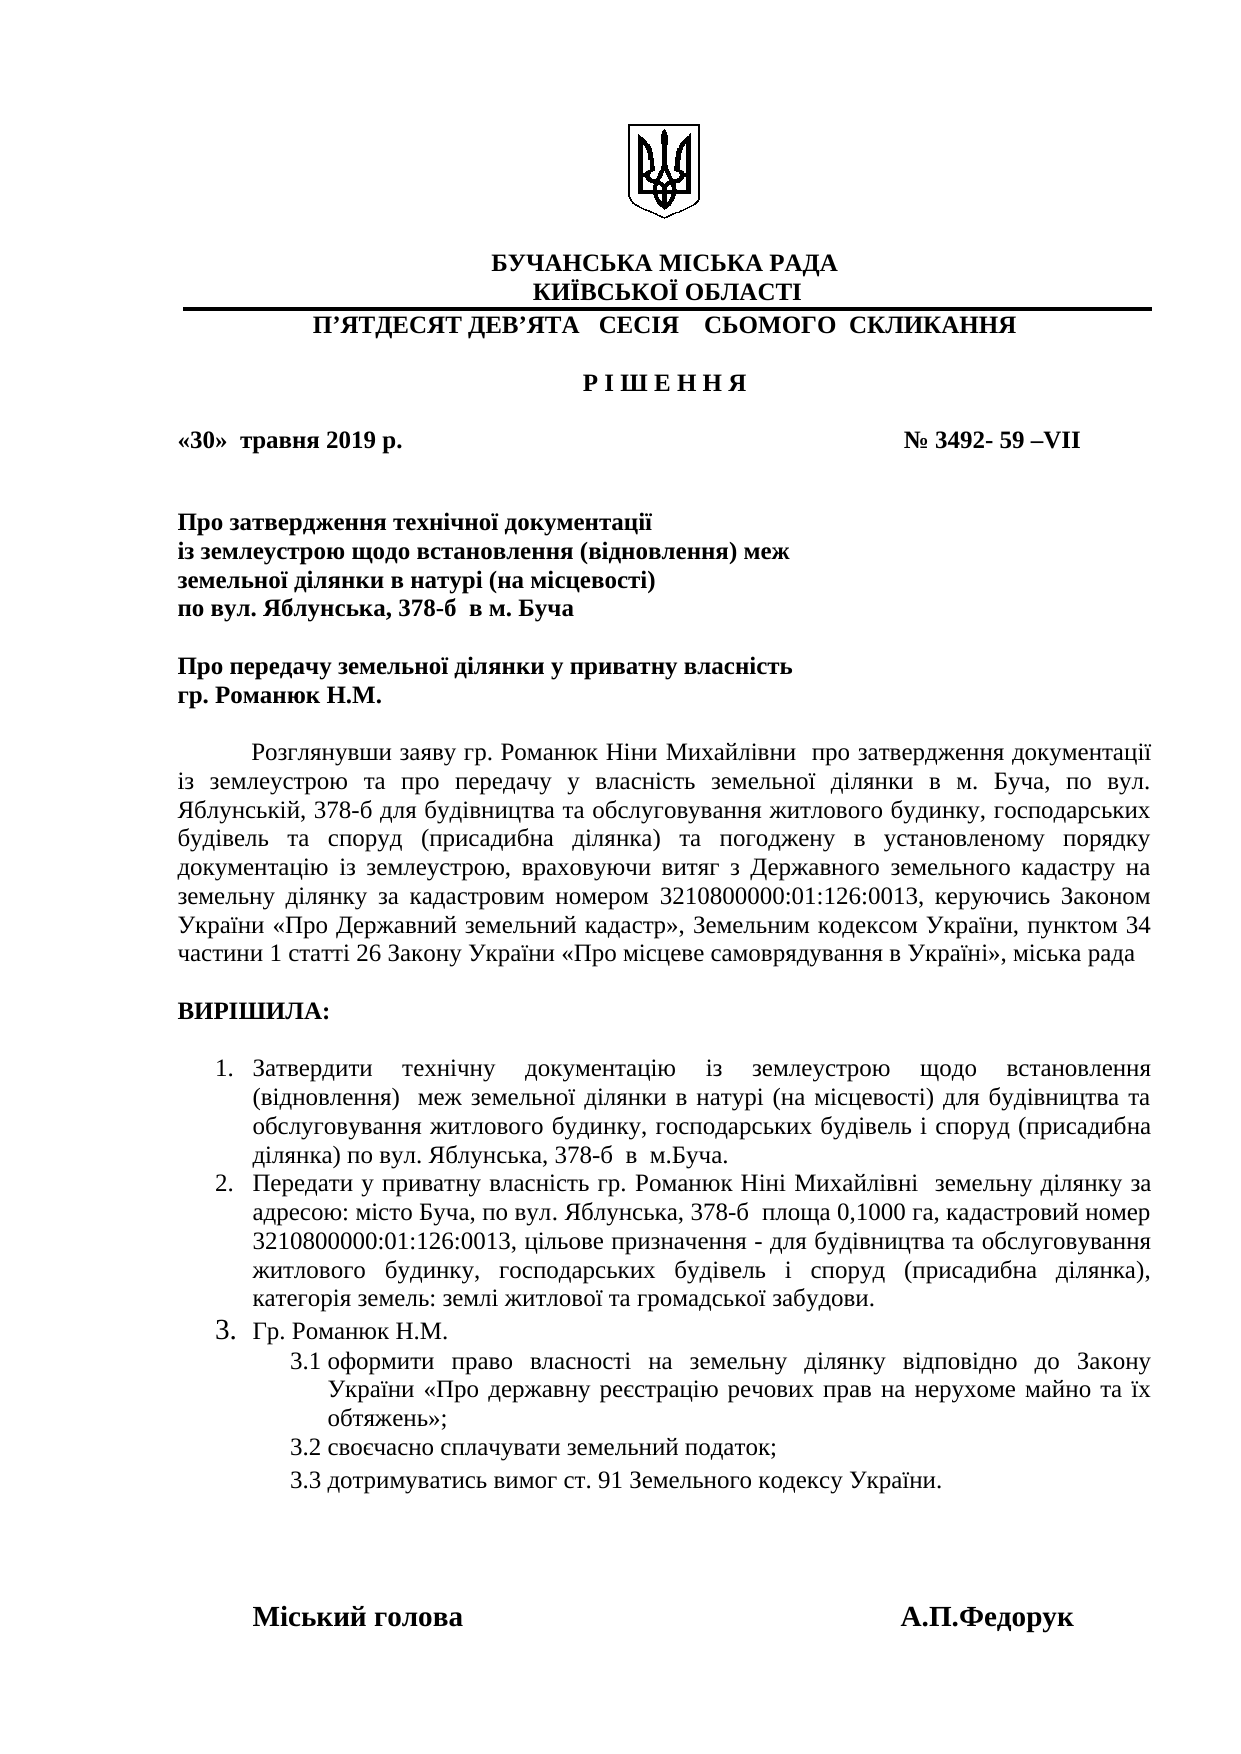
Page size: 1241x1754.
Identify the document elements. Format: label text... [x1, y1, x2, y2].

text ВИРІШИЛА: [177, 996, 1152, 1025]
text П’ЯТДЕСЯТ ДЕВ’ЯТА СЕСІЯ СЬОМОГО СКЛИКАННЯ [177, 311, 1152, 339]
text із землеустрою щодо встановлення (відновлення) меж [177, 536, 1152, 565]
text КИЇВСЬКОЇ ОБЛАСТІ [183, 277, 1152, 307]
list Гр. Романюк Н.М. [215, 1312, 1152, 1346]
list дотримуватись вимог ст. 91 Земельного кодексу України. [290, 1465, 1152, 1494]
text «30» травня 2019 р. № 3492- 59 –VІІ [177, 426, 1152, 454]
list своєчасно сплачувати земельний податок; [290, 1432, 1152, 1461]
text гр. Романюк Н.М. [177, 680, 1152, 708]
text Про затвердження технічної документації [177, 507, 1152, 536]
text по вул. Яблунська, 378-б в м. Буча [177, 593, 1152, 622]
text Про передачу земельної ділянки у приватну власність [177, 651, 1152, 680]
text БУЧАНСЬКА МІСЬКА РАДА [177, 248, 1152, 277]
text Розглянувши заяву гр. Романюк Ніни Михайлівни про затвердження документації із землеустрою та про передачу у власність земельної ділянки в м. Буча, по вул. Яблунській, 378-б для будівництва та обслуговування житлового будинку, господарських будівель та споруд (присадибна ділянка) та погоджену в установленому порядку документацію із землеустрою, враховуючи витяг з Державного земельного кадастру на земельну ділянку за кадастровим номером 3210800000:01:126:0013, керуючись Законом України «Про Державний земельний кадастр», Земельним кодексом України, пунктом 34 частини 1 статті 26 Закону України «Про місцеве самоврядування в Україні», міська рада [177, 737, 1152, 967]
list оформити право власності на земельну ділянку відповідно до Закону України «Про державну реєстрацію речових прав на нерухоме майно та їх обтяжень»; [290, 1346, 1152, 1432]
list Передати у приватну власність гр. Романюк Ніні Михайлівні земельну ділянку за адресою: місто Буча, по вул. Яблунська, 378-б площа 0,1000 га, кадастровий номер 3210800000:01:126:0013, цільове призначення - для будівництва та обслуговування житлового будинку, господарських будівель і споруд (присадибна ділянка), категорія земель: землі житлової та громадської забудови. [215, 1168, 1152, 1312]
list Затвердити технічну документацію із землеустрою щодо встановлення (відновлення) меж земельної ділянки в натурі (на місцевості) для будівництва та обслуговування житлового будинку, господарських будівель і споруд (присадибна ділянка) по вул. Яблунська, 378-б в м.Буча. [215, 1053, 1152, 1168]
text земельної ділянки в натурі (на місцевості) [177, 565, 1152, 593]
text Міський голова А.П.Федорук [252, 1599, 1152, 1632]
text Р І Ш Е Н Н Я [177, 368, 1152, 397]
